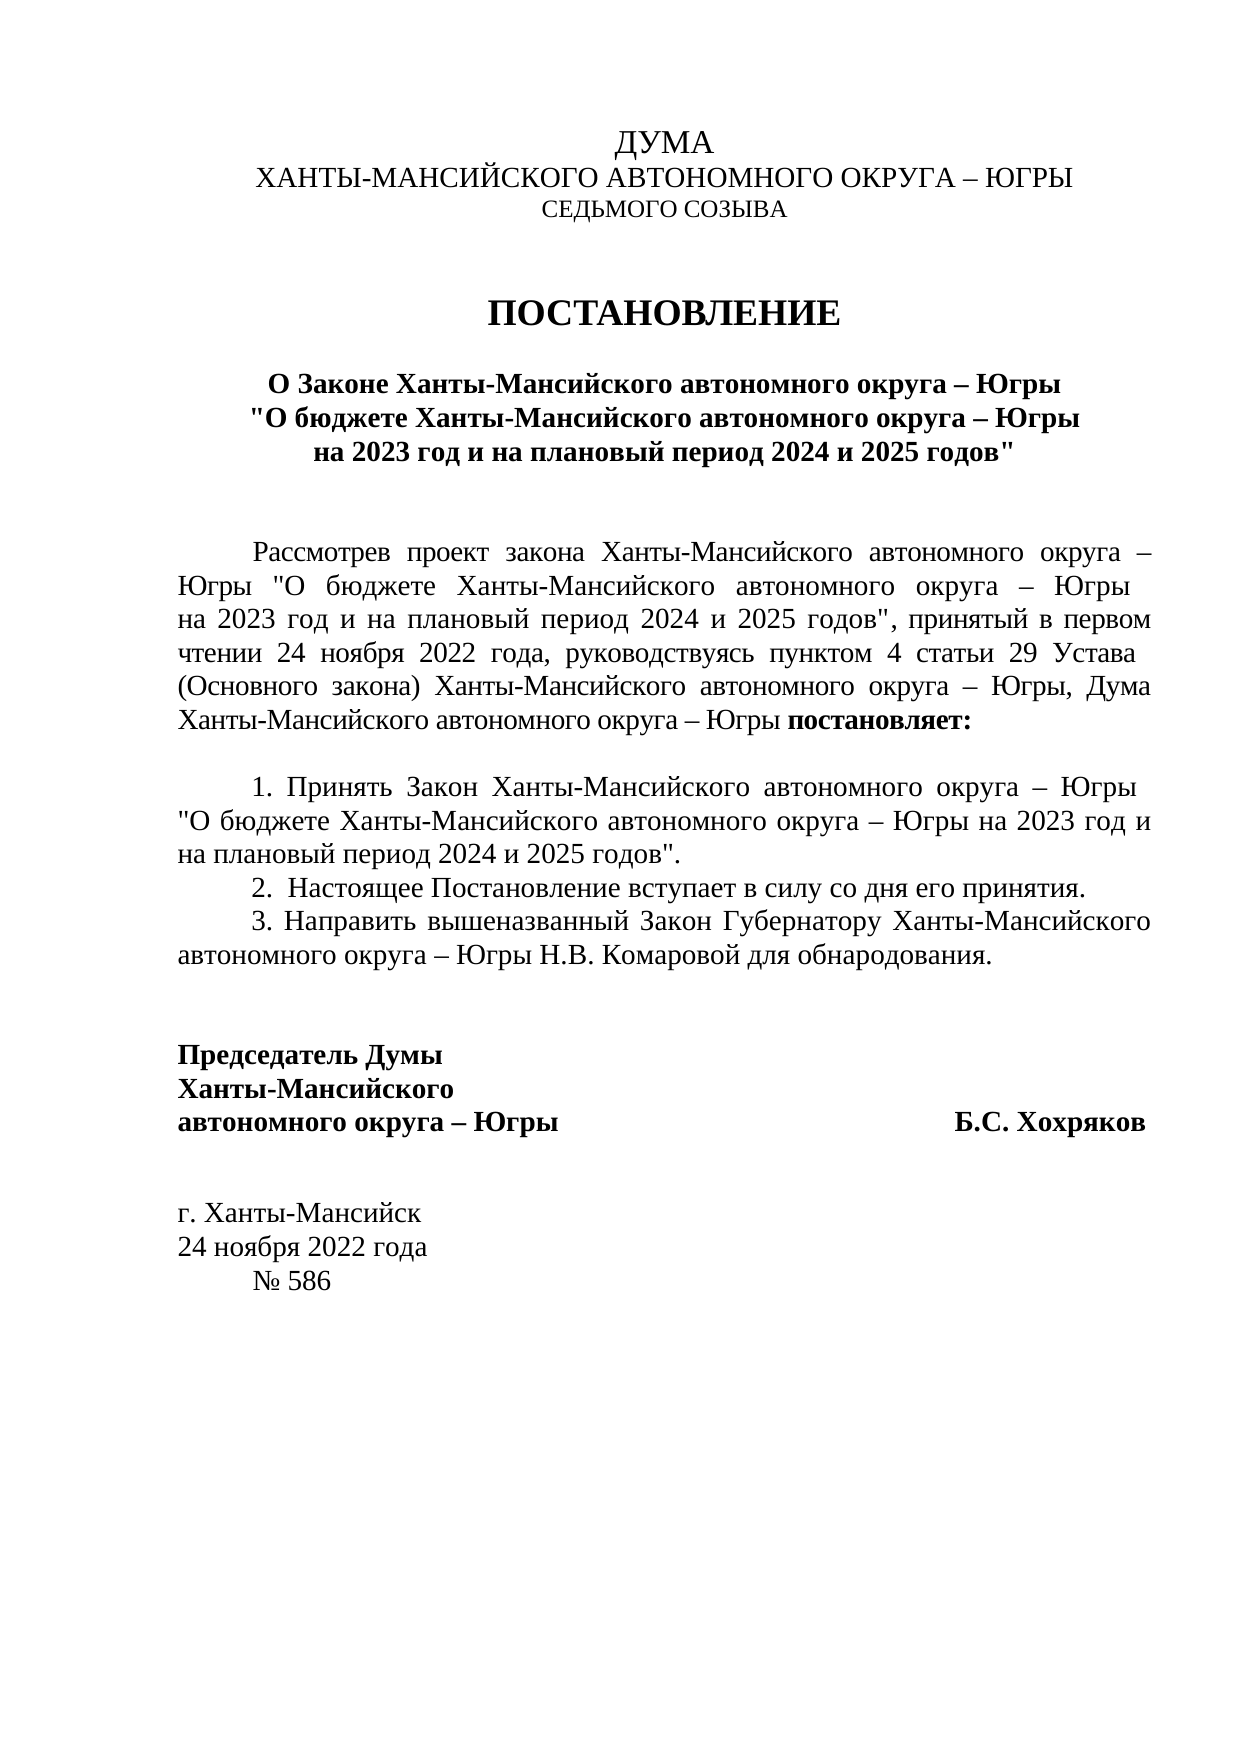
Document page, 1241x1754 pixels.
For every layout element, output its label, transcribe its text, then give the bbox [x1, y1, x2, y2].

subtitle О Законе Ханты-Мансийского автономного округа – Югры [177, 367, 1152, 400]
text автономного округа – Югры Б.С. Хохряков [177, 1104, 1152, 1162]
text СЕДЬМОГО СОЗЫВА [177, 194, 1152, 223]
text ХАНТЫ-МАНСИЙСКОГО АВТОНОМНОГО ОКРУГА – ЮГРЫ [177, 161, 1152, 194]
text 24 ноября 2022 года [177, 1229, 1152, 1263]
text Ханты-Мансийского [177, 1071, 1152, 1104]
text ПОСТАНОВЛЕНИЕ [177, 290, 1152, 333]
text 3. Направить вышеназванный Закон Губернатору Ханты-Мансийского автономного округа – Югры Н.В. Комаровой для обнародования. [177, 903, 1152, 970]
text № 586 [177, 1263, 1152, 1296]
text на 2023 год и на плановый период 2024 и 2025 годов" [177, 434, 1152, 467]
text ДУМА [177, 122, 1152, 161]
subtitle Председатель Думы [177, 1037, 1152, 1071]
text "О бюджете Ханты-Мансийского автономного округа – Югры [177, 400, 1152, 434]
text г. Ханты-Мансийск [177, 1196, 1152, 1229]
subtitle 1. Принять Закон Ханты-Мансийского автономного округа – Югры "О бюджете Ханты-Мансийского автономного округа – Югры на 2023 год и на плановый период 2024 и 2025 годов". [177, 769, 1152, 870]
text Рассмотрев проект закона Ханты-Мансийского автономного округа – Югры "О бюджете Ханты-Мансийского автономного округа – Югры на 2023 год и на плановый период 2024 и 2025 годов", принятый в первом чтении 24 ноября 2022 года, руководствуясь пунктом 4 статьи 29 Устава (Основного закона) Ханты-Мансийского автономного округа – Югры, Дума Ханты-Мансийского автономного округа – Югры постановляет: [177, 534, 1152, 736]
text 2. Настоящее Постановление вступает в силу со дня его принятия. [177, 870, 1152, 903]
